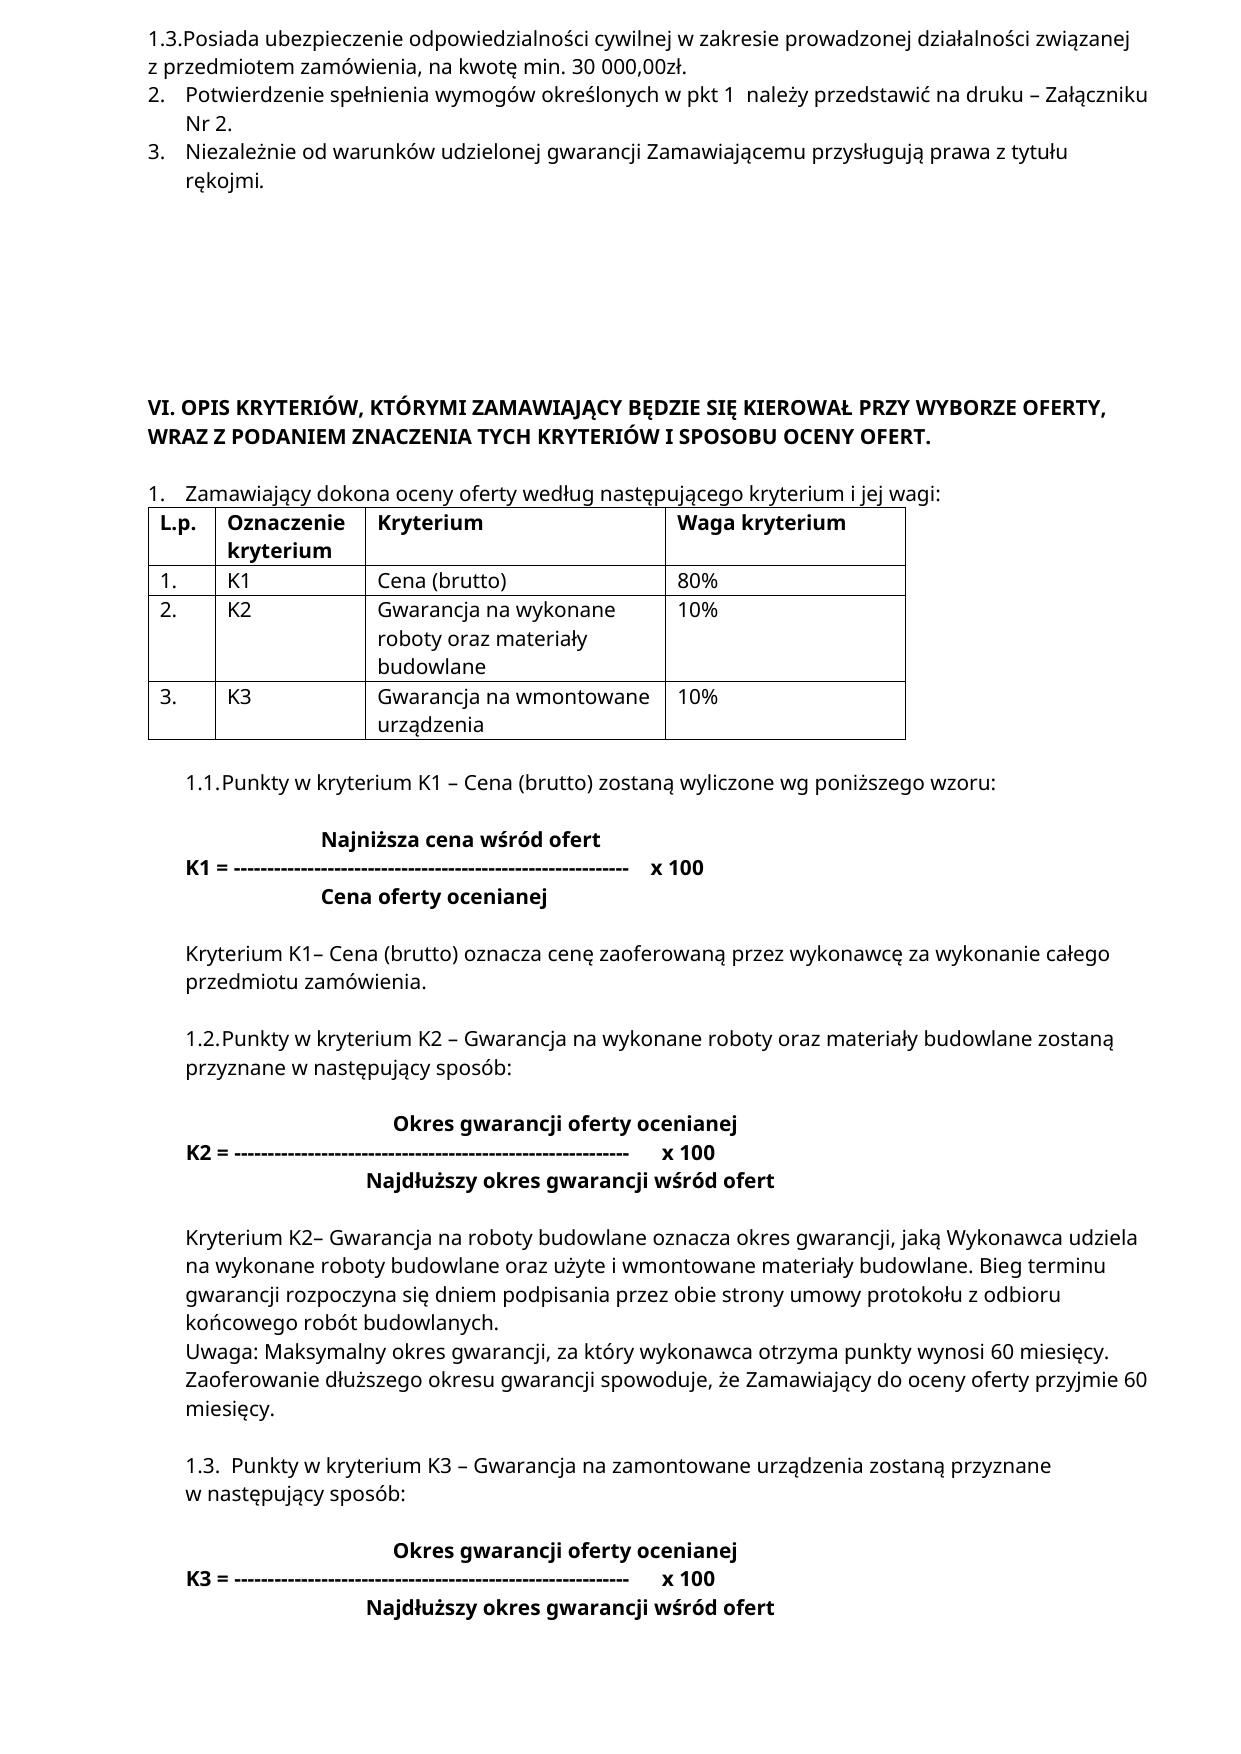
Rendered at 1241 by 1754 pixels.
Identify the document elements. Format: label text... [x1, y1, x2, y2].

text w następujący sposób: [185, 1479, 1152, 1508]
text Kryterium K1– Cena (brutto) oznacza cenę zaoferowaną przez wykonawcę za wykonanie całego przedmiotu zamówienia. [185, 939, 1152, 996]
text Najniższa cena wśród ofert [185, 825, 1152, 853]
table_cell 10% [666, 596, 905, 681]
text 1.2. Punkty w kryterium K2 – Gwarancja na wykonane roboty oraz materiały budowlane zostaną przyznane w następujący sposób: [185, 1024, 1152, 1081]
list Okres gwarancji oferty ocenianej [230, 1536, 1152, 1564]
table_cell Cena (brutto) [366, 566, 665, 594]
text 1.3.Posiada ubezpieczenie odpowiedzialności cywilnej w zakresie prowadzonej działalności związanej z przedmiotem zamówienia, na kwotę min. 30 000,00zł. [148, 24, 1152, 81]
list Okres gwarancji oferty ocenianej [230, 1109, 1152, 1138]
table_cell 1. [149, 566, 215, 594]
table_cell K1 [216, 566, 365, 594]
table_cell Gwarancja na wmontowane urządzenia [366, 682, 665, 739]
table_cell 3. [149, 682, 215, 739]
table_header Oznaczenie kryterium [216, 508, 365, 565]
list Zamawiający dokona oceny oferty według następującego kryterium i jej wagi: [148, 479, 1152, 507]
table_header L.p. [149, 508, 215, 565]
text 1.3. Punkty w kryterium K3 – Gwarancja na zamontowane urządzenia zostaną przyznane [185, 1451, 1152, 1479]
table_cell K3 [216, 682, 365, 739]
list Najdłuższy okres gwarancji wśród ofert [230, 1166, 1152, 1195]
table_cell K2 [216, 596, 365, 681]
table_cell Gwarancja na wykonane roboty oraz materiały budowlane [366, 596, 665, 681]
table_header Waga kryterium [666, 508, 905, 565]
list K3 = ----------------------------------------------------------- x 100 [148, 1564, 1152, 1593]
text VI. OPIS KRYTERIÓW, KTÓRYMI ZAMAWIAJĄCY BĘDZIE SIĘ KIEROWAŁ PRZY WYBORZE OFERTY, WRAZ Z PODANIEM ZNACZENIA TYCH KRYTERIÓW I SPOSOBU OCENY OFERT. [148, 393, 1152, 450]
table_cell 10% [666, 682, 905, 739]
list K2 = ----------------------------------------------------------- x 100 [148, 1138, 1152, 1166]
table_cell 2. [149, 596, 215, 681]
table_header Kryterium [366, 508, 665, 565]
text Cena oferty ocenianej [185, 882, 1152, 910]
list Potwierdzenie spełnienia wymogów określonych w pkt 1 należy przedstawić na druku – Załączniku Nr 2. [148, 81, 1152, 137]
text Kryterium K2– Gwarancja na roboty budowlane oznacza okres gwarancji, jaką Wykonawca udziela na wykonane roboty budowlane oraz użyte i wmontowane materiały budowlane. Bieg terminu gwarancji rozpoczyna się dniem podpisania przez obie strony umowy protokołu z odbioru końcowego robót budowlanych. [185, 1223, 1152, 1337]
list Niezależnie od warunków udzielonej gwarancji Zamawiającemu przysługują prawa z tytułu rękojmi. [148, 137, 1152, 194]
table_cell 80% [666, 566, 905, 594]
text K1 = ----------------------------------------------------------- x 100 [185, 853, 1152, 882]
text 1.1. Punkty w kryterium K1 – Cena (brutto) zostaną wyliczone wg poniższego wzoru: [185, 768, 1152, 797]
list Najdłuższy okres gwarancji wśród ofert [230, 1593, 1152, 1621]
text Uwaga: Maksymalny okres gwarancji, za który wykonawca otrzyma punkty wynosi 60 miesięcy. Zaoferowanie dłuższego okresu gwarancji spowoduje, że Zamawiający do oceny oferty przyjmie 60 miesięcy. [185, 1337, 1152, 1422]
